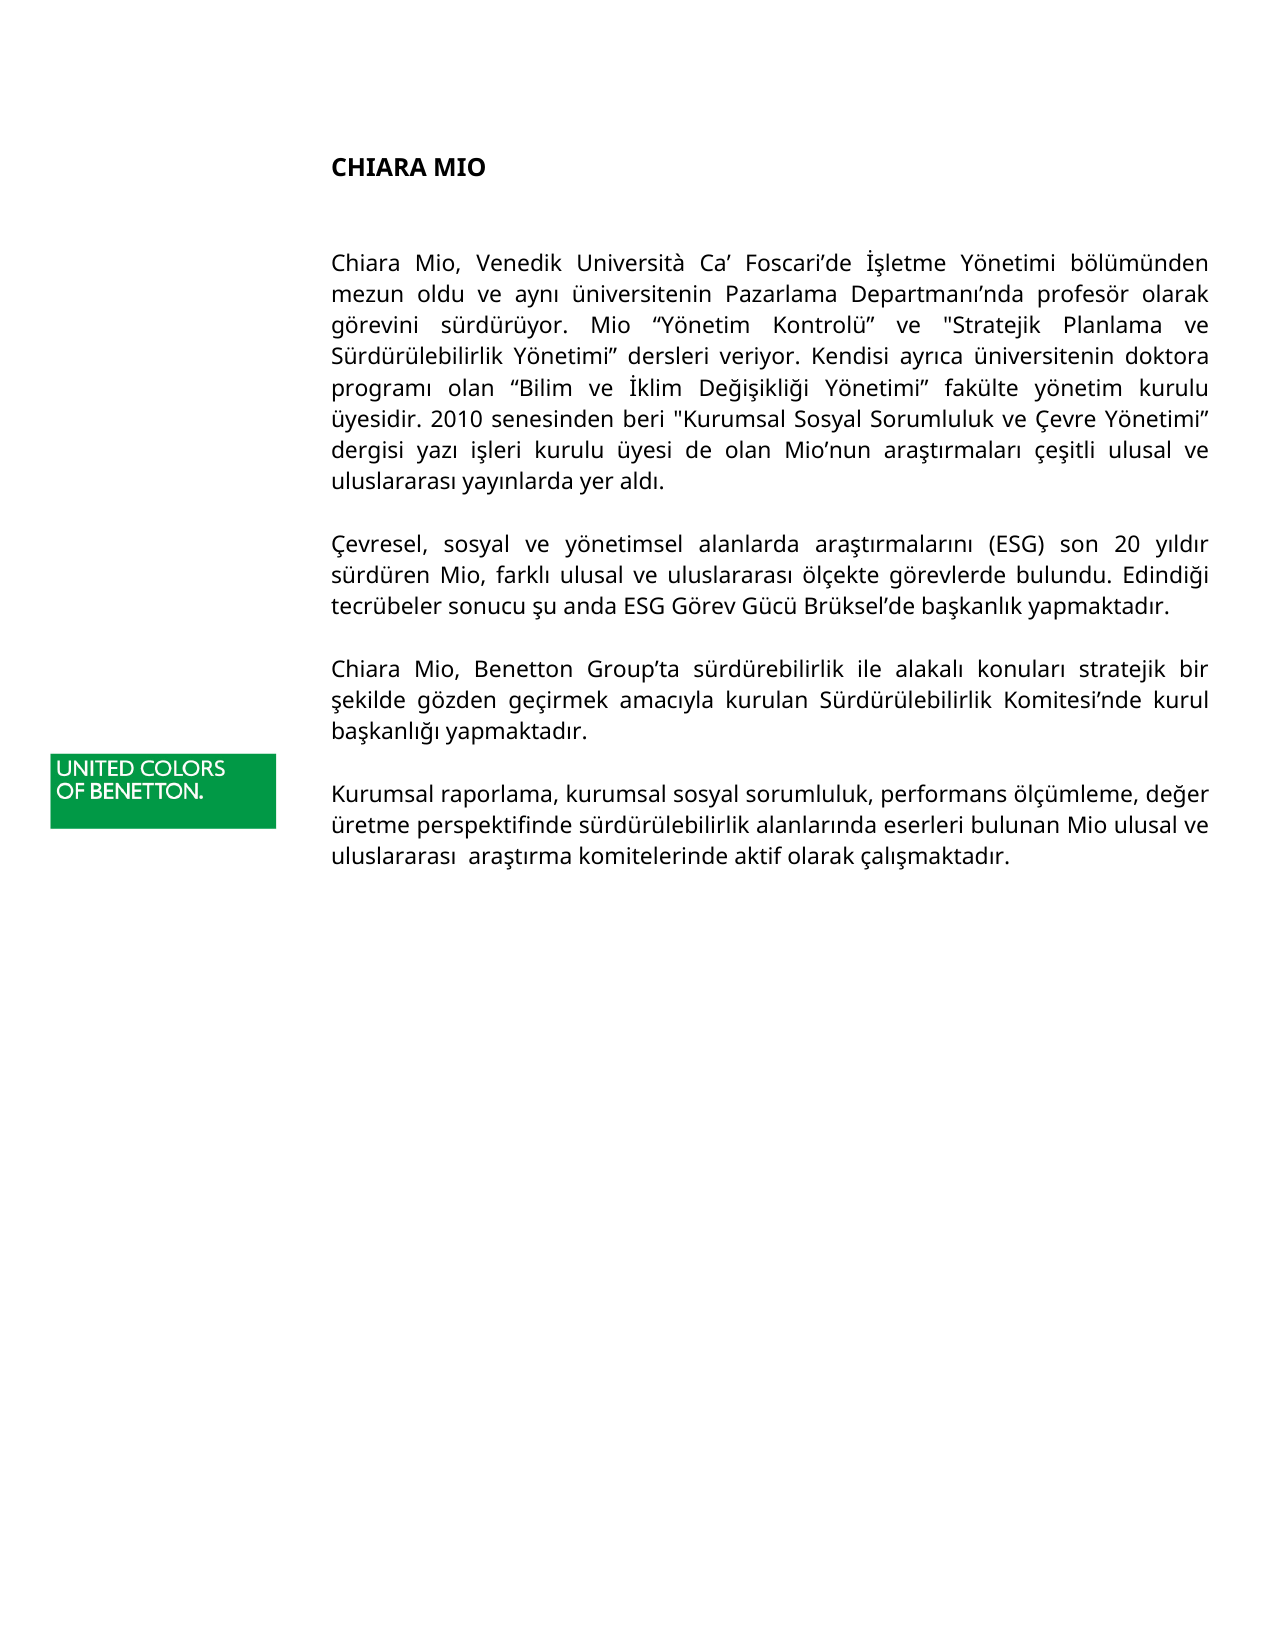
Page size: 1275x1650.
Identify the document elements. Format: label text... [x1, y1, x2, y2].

text Chiara Mio, Benetton Group’ta sürdürebilirlik ile alakalı konuları stratejik bir şekilde gözden geçirmek amacıyla kurulan Sürdürülebilirlik Komitesi’nde kurul başkanlığı yapmaktadır. [331, 653, 1210, 747]
text Chiara Mio, Venedik Università Ca’ Foscari’de İşletme Yönetimi bölümünden mezun oldu ve aynı üniversitenin Pazarlama Departmanı’nda profesör olarak görevini sürdürüyor. Mio “Yönetim Kontrolü” ve "Stratejik Planlama ve Sürdürülebilirlik Yönetimi” dersleri veriyor. Kendisi ayrıca üniversitenin doktora programı olan “Bilim ve İklim Değişikliği Yönetimi” fakülte yönetim kurulu üyesidir. 2010 senesinden beri "Kurumsal Sosyal Sorumluluk ve Çevre Yönetimi” dergisi yazı işleri kurulu üyesi de olan Mio’nun araştırmaları çeşitli ulusal ve uluslararası yayınlarda yer aldı. [331, 247, 1210, 497]
picture [19, 734, 293, 851]
text Çevresel, sosyal ve yönetimsel alanlarda araştırmalarını (ESG) son 20 yıldır sürdüren Mio, farklı ulusal ve uluslararası ölçekte görevlerde bulundu. Edindiği tecrübeler sonucu şu anda ESG Görev Gücü Brüksel’de başkanlık yapmaktadır. [331, 528, 1210, 622]
title CHIARA MIO [331, 150, 1210, 184]
text Kurumsal raporlama, kurumsal sosyal sorumluluk, performans ölçümleme, değer üretme perspektifinde sürdürülebilirlik alanlarında eserleri bulunan Mio ulusal ve uluslararası araştırma komitelerinde aktif olarak çalışmaktadır. [331, 778, 1210, 872]
